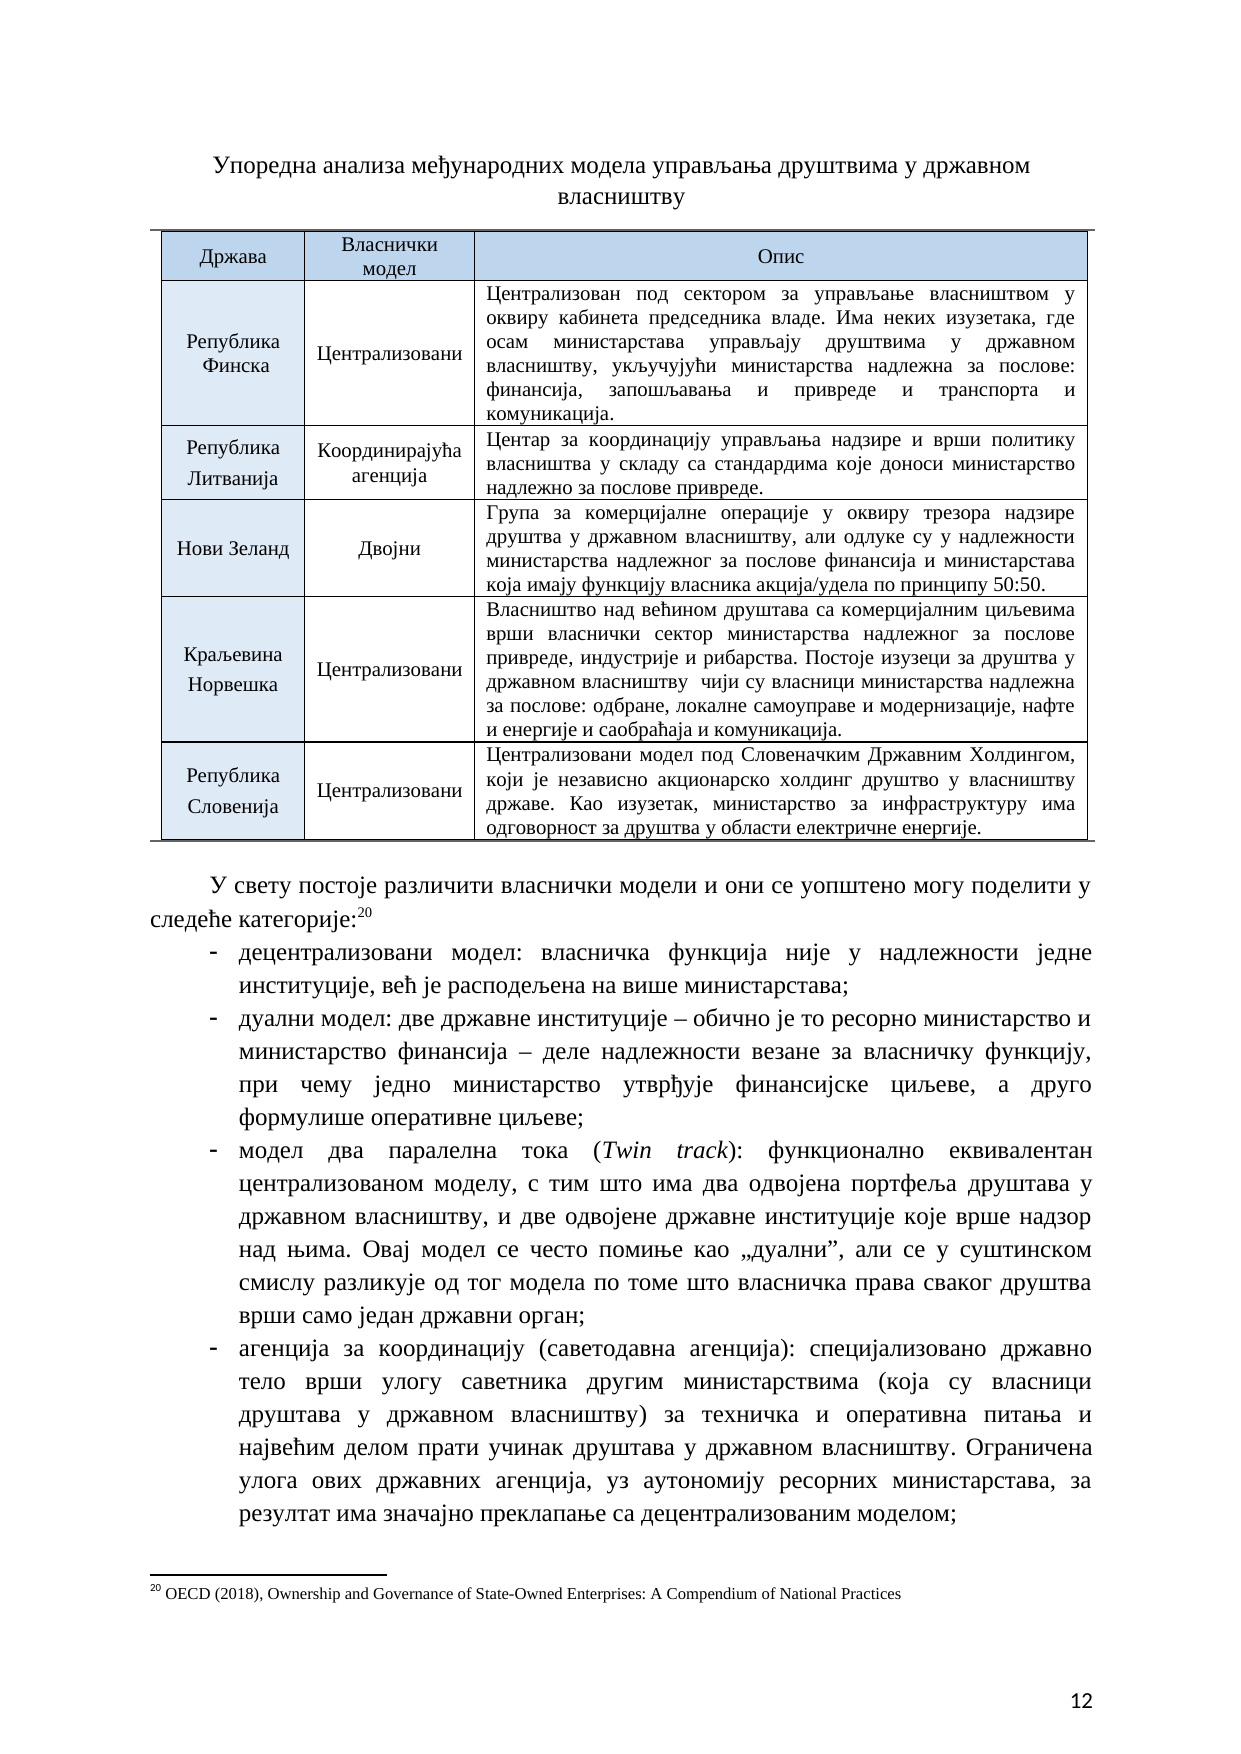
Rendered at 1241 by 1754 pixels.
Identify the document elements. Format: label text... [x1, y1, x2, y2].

list модел два паралелна тока (Twin track): функционално еквивалентан централизованом моделу, с тим што има два одвојена портфеља друштава у државном власништву, и две одвојене државне институције које врше надзор над њима. Овај модел се често помиње као „дуалниˮ, али се у суштинском смислу разликује од тог модела по томе што власничка права сваког друштва врши само један државни орган; [209, 1135, 1093, 1329]
text У свету постоје различити власнички модели и они се уопштено могу поделити у следеће категорије: [150, 871, 1093, 932]
text Упоредна анализа међународних модела управљања друштвима у државном власништву [150, 150, 1093, 210]
list дуални модел: две државне институције – обично је то ресорно министарство и министарство финансија – деле надлежности везане за власничку функцију, при чему једно министарство утврђује финансијске циљеве, а друго формулише оперативне циљеве; [209, 1003, 1093, 1131]
list агенција за координацију (саветодавна агенција): специјализовано државно тело врши улогу саветника другим министарствима (која су власници друштава у државном власништву) за техничка и оперативна питања и највећим делом прати учинак друштава у државном власништву. Ограничена улога ових државних агенција, уз аутономију ресорних министарстава, за резултат има значајно преклапање са децентрализованим моделом; [209, 1333, 1093, 1527]
table_header [1088, 231, 1095, 840]
table_header [150, 231, 161, 840]
list децентрализовани модел: власничка функција није у надлежности једне институције, већ је расподељена на више министарстава; [209, 937, 1093, 998]
